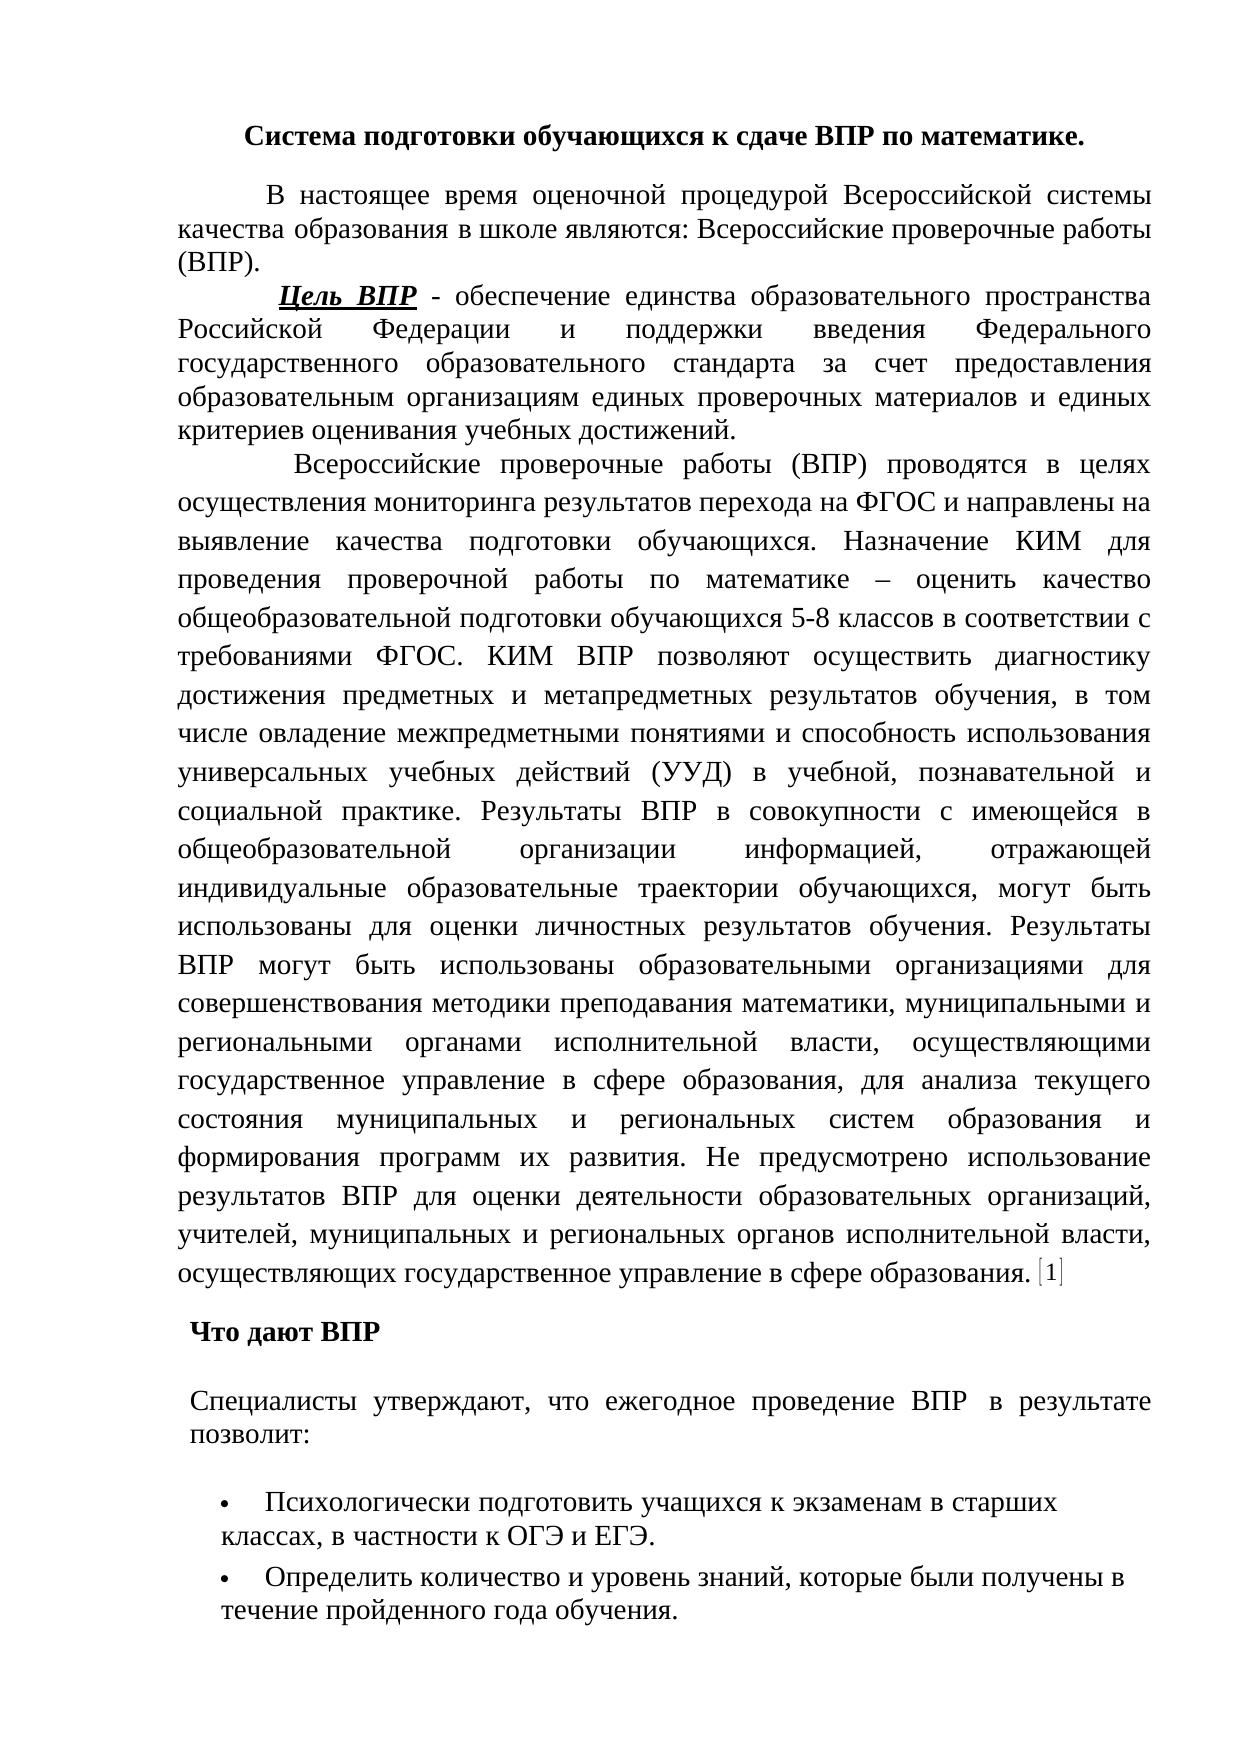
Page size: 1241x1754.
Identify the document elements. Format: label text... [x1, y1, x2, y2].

list Определить количество и уровень знаний, которые были получены в течение пройденного года обучения. [221, 1559, 1140, 1626]
list Психологически подготовить учащихся к экзаменам в старших классах, в частности к ОГЭ и ЕГЭ. [221, 1484, 1140, 1551]
subtitle Что дают ВПР [189, 1314, 1152, 1348]
text Всероссийские проверочные работы (ВПР) проводятся в целях осуществления мониторинга результатов перехода на ФГОС и направлены на выявление качества подготовки обучающихся. Назначение КИМ для проведения проверочной работы по математике – оценить качество общеобразовательной подготовки обучающихся 5-8 классов в соответствии с требованиями ФГОС. КИМ ВПР позволяют осуществить диагностику достижения предметных и метапредметных результатов обучения, в том числе овладение межпредметными понятиями и способность использования универсальных учебных действий (УУД) в учебной, познавательной и социальной практике. Результаты ВПР в совокупности с имеющейся в общеобразовательной организации информацией, отражающей индивидуальные образовательные траектории обучающихся, могут быть использованы для оценки личностных результатов обучения. Результаты ВПР могут быть использованы образовательными организациями для совершенствования методики преподавания математики, муниципальными и региональными органами исполнительной власти, осуществляющими государственное управление в сфере образования, для анализа текущего состояния муниципальных и региональных систем образования и формирования программ их развития. Не предусмотрено использование результатов ВПР для оценки деятельности образовательных организаций, учителей, муниципальных и региональных органов исполнительной власти, осуществляющих государственное управление в сфере образования. [177, 446, 1152, 1289]
text Специалисты утверждают, что ежегодное проведение ВПР в результате позволит: [189, 1383, 1152, 1450]
text Система подготовки обучающихся к сдаче ВПР по математике. [177, 118, 1152, 152]
text В настоящее время оценочной процедурой Всероссийской системы качества образования в школе являются: Всероссийские проверочные работы (ВПР). [177, 177, 1152, 278]
text Цель ВПР - обеспечение единства образовательного пространства Российской Федерации и поддержки введения Федерального государственного образовательного стандарта за счет предоставления образовательным организациям единых проверочных материалов и единых критериев оценивания учебных достижений. [177, 278, 1152, 446]
